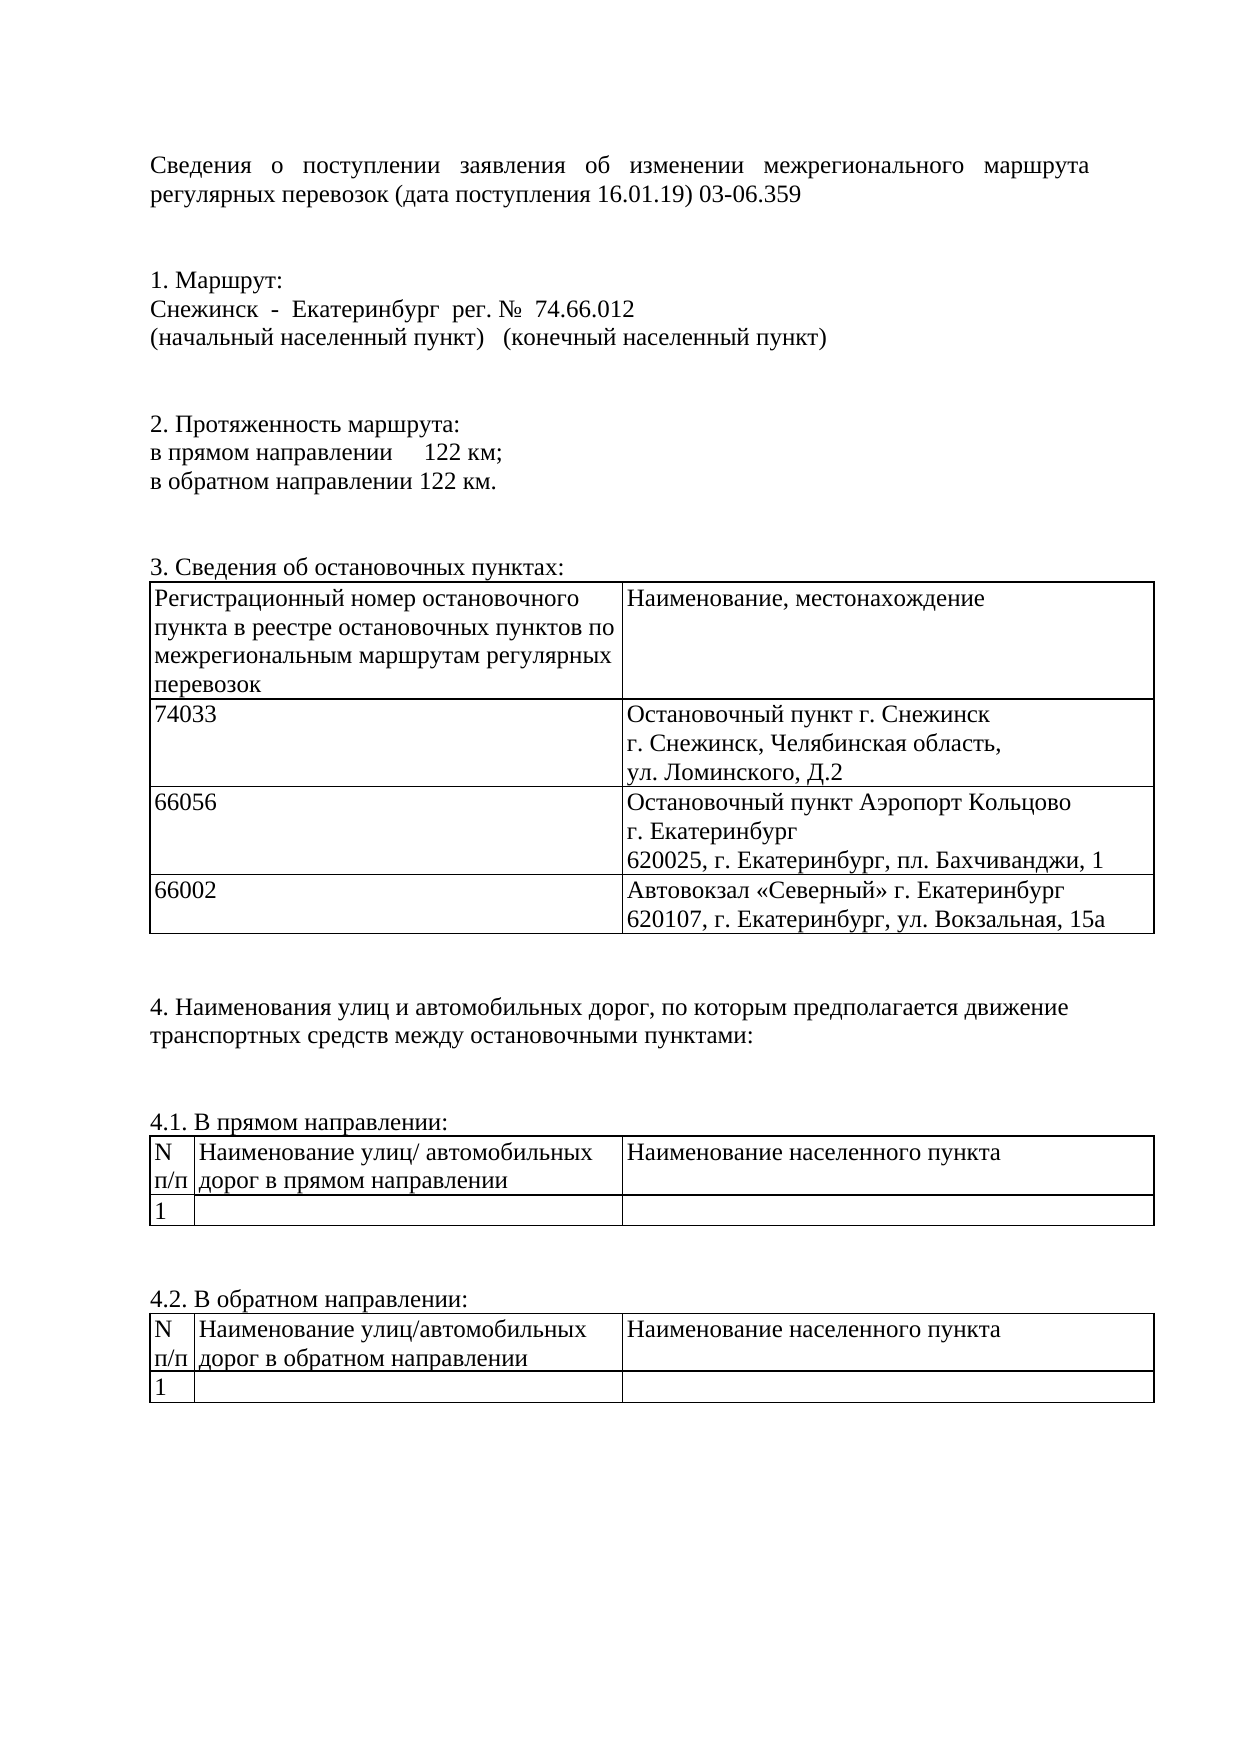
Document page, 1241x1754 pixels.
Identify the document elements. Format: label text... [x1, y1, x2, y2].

table_cell [195, 1196, 622, 1225]
table_header Регистрационный номер остановочного пункта в реестре остановочных пунктов по межрегиональным маршрутам регулярных перевозок [151, 583, 622, 698]
text 4.2. В обратном направлении: [150, 1284, 1090, 1312]
text 4. Наименования улиц и автомобильных дорог, по которым предполагается движение транспортных средств между остановочными пунктами: [150, 992, 1090, 1049]
table_cell [623, 1372, 1153, 1402]
text в прямом направлении 122 км; [150, 437, 1090, 466]
table_cell 66002 [151, 875, 622, 932]
table_cell 66056 [151, 787, 622, 873]
table_cell [623, 1196, 1153, 1225]
table_cell 1 [151, 1372, 194, 1402]
text Сведения о поступлении заявления об изменении межрегионального маршрута регулярных перевозок (дата поступления 16.01.19) 03-06.359 [150, 150, 1090, 207]
text в обратном направлении 122 км. [150, 466, 1090, 495]
text 3. Сведения об остановочных пунктах: [150, 552, 1090, 581]
text 2. Протяженность маршрута: [150, 409, 1090, 437]
table_cell Автовокзал «Северный» г. Екатеринбург 620107, г. Екатеринбург, ул. Вокзальная, 15а [623, 875, 1153, 932]
table_cell 74033 [151, 700, 622, 786]
text (начальный населенный пункт) (конечный населенный пункт) [150, 322, 1090, 351]
table_header Наименование, местонахождение [623, 583, 1153, 698]
table_header N п/п [151, 1314, 194, 1370]
table_cell Остановочный пункт Аэропорт Кольцово г. Екатеринбург 620025, г. Екатеринбург, пл. Бахчиванджи, 1 [623, 787, 1153, 873]
table_header N п/п [151, 1137, 194, 1194]
table_cell Остановочный пункт г. Снежинск г. Снежинск, Челябинская область, ул. Ломинского, Д.2 [623, 700, 1153, 786]
table_header Наименование улиц/ автомобильных дорог в прямом направлении [195, 1137, 622, 1194]
table_header Наименование населенного пункта [623, 1314, 1153, 1370]
table_cell [195, 1372, 622, 1402]
text 4.1. В прямом направлении: [150, 1107, 1090, 1135]
text Снежинск - Екатеринбург рег. № 74.66.012 [150, 294, 1090, 322]
table_header Наименование населенного пункта [623, 1137, 1153, 1194]
table_cell 1 [151, 1195, 194, 1225]
text 1. Маршрут: [150, 265, 1090, 294]
table_header Наименование улиц/автомобильных дорог в обратном направлении [195, 1314, 622, 1370]
